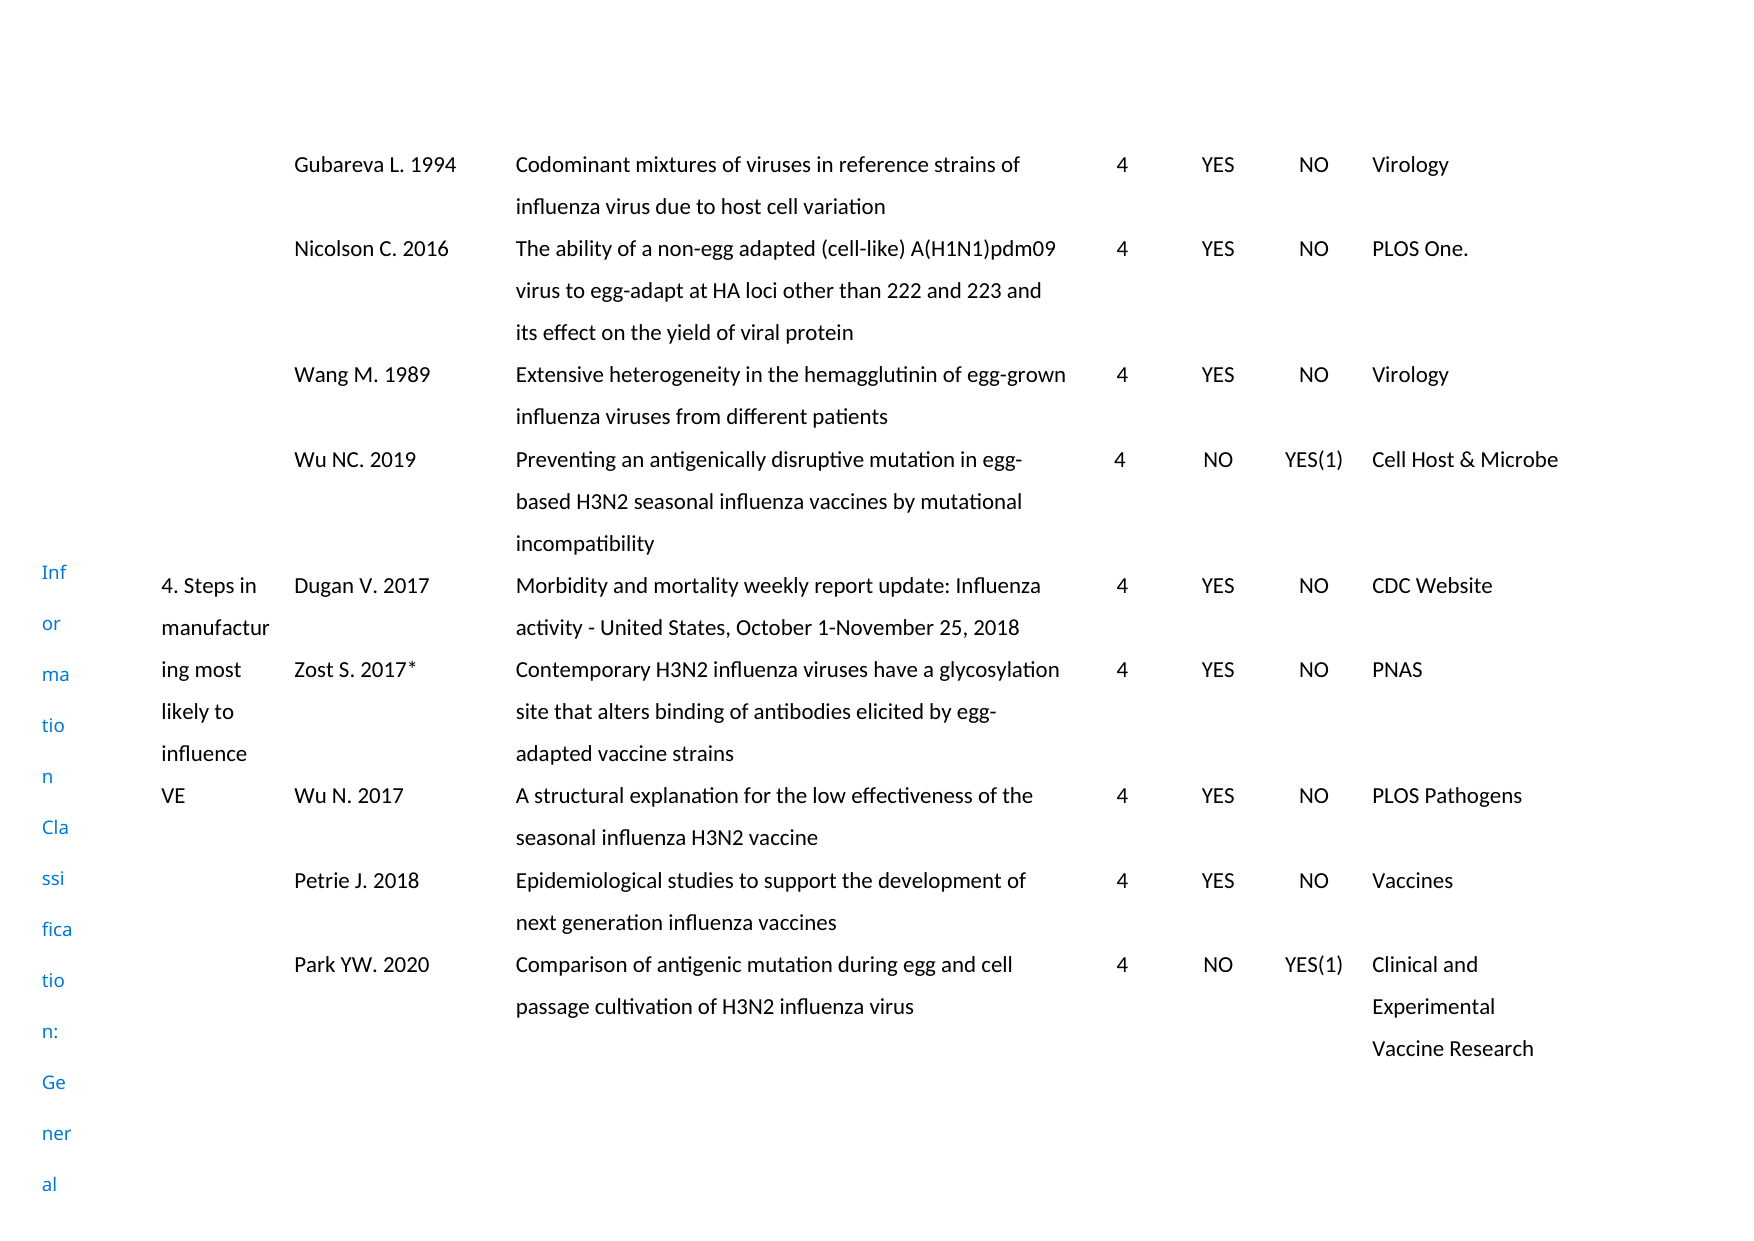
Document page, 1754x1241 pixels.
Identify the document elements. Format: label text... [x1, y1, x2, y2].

table_cell NO [1272, 655, 1361, 782]
table_cell Gubareva L. 1994 [283, 150, 504, 234]
table_cell Preventing an antigenically disruptive mutation in egg-based H3N2 seasonal influenza vaccines by mutational incompatibility [504, 445, 1081, 571]
table_cell NO [1272, 361, 1361, 445]
table_cell Virology [1361, 361, 1582, 445]
table_cell NO [1272, 234, 1361, 361]
table_cell PNAS [1361, 655, 1582, 782]
table_cell YES [1169, 234, 1272, 361]
table_cell Clinical and Experimental Vaccine Research [1361, 950, 1582, 1076]
table_cell PLOS One. [1361, 234, 1582, 361]
table_cell Wang M. 1989 [283, 361, 504, 445]
table_cell Extensive heterogeneity in the hemagglutinin of egg-grown influenza viruses from different patients [504, 361, 1081, 445]
table_cell Wu NC. 2019 [283, 445, 504, 571]
table_cell 4 [1081, 571, 1169, 655]
table_cell Petrie J. 2018 [283, 866, 504, 950]
table_cell PLOS Pathogens [1361, 782, 1582, 866]
table_cell YES(1) [1272, 950, 1361, 1076]
table_cell NO [1169, 445, 1272, 571]
table_cell Nicolson C. 2016 [283, 234, 504, 361]
table_cell 4 [1081, 445, 1169, 571]
table_cell Dugan V. 2017 [283, 571, 504, 655]
table_cell 4 [1081, 950, 1169, 1076]
table_cell NO [1272, 782, 1361, 866]
table_cell NO [1272, 150, 1361, 234]
table_cell CDC Website [1361, 571, 1582, 655]
table_cell Zost S. 2017* [283, 655, 504, 782]
table_cell Contemporary H3N2 influenza viruses have a glycosylation site that alters binding of antibodies elicited by egg-adapted vaccine strains [504, 655, 1081, 782]
table_cell Cell Host & Microbe [1361, 445, 1582, 571]
table_cell YES [1169, 361, 1272, 445]
table_cell NO [1169, 950, 1272, 1076]
table_cell Park YW. 2020 [283, 950, 504, 1076]
table_cell A structural explanation for the low effectiveness of the seasonal influenza H3N2 vaccine [504, 782, 1081, 866]
table_cell YES [1169, 866, 1272, 950]
table_cell Codominant mixtures of viruses in reference strains of influenza virus due to host cell variation [504, 150, 1081, 234]
table_cell Morbidity and mortality weekly report update: Influenza activity - United States, October 1-November 25, 2018 [504, 571, 1081, 655]
table_cell Virology [1361, 150, 1582, 234]
table_cell 4 [1081, 782, 1169, 866]
table_cell 4 [1081, 361, 1169, 445]
table_cell Comparison of antigenic mutation during egg and cell passage cultivation of H3N2 influenza virus [504, 950, 1081, 1076]
table_cell Wu N. 2017 [283, 782, 504, 866]
table_cell 4 [1081, 150, 1169, 234]
table_cell YES [1169, 655, 1272, 782]
table_cell 4. Steps in manufacturing most likely to influence VE [150, 571, 283, 1076]
table_cell 4 [1081, 234, 1169, 361]
table_cell 4 [1081, 655, 1169, 782]
table_cell 4 [1081, 866, 1169, 950]
table_cell NO [1272, 571, 1361, 655]
table_cell NO [1272, 866, 1361, 950]
table_cell Epidemiological studies to support the development of next generation influenza vaccines [504, 866, 1081, 950]
table_cell The ability of a non-egg adapted (cell-like) A(H1N1)pdm09 virus to egg-adapt at HA loci other than 222 and 223 and its effect on the yield of viral protein [504, 234, 1081, 361]
table_cell Vaccines [1361, 866, 1582, 950]
table_cell YES(1) [1272, 445, 1361, 571]
table_cell YES [1169, 150, 1272, 234]
table_cell YES [1169, 782, 1272, 866]
table_cell YES [1169, 571, 1272, 655]
